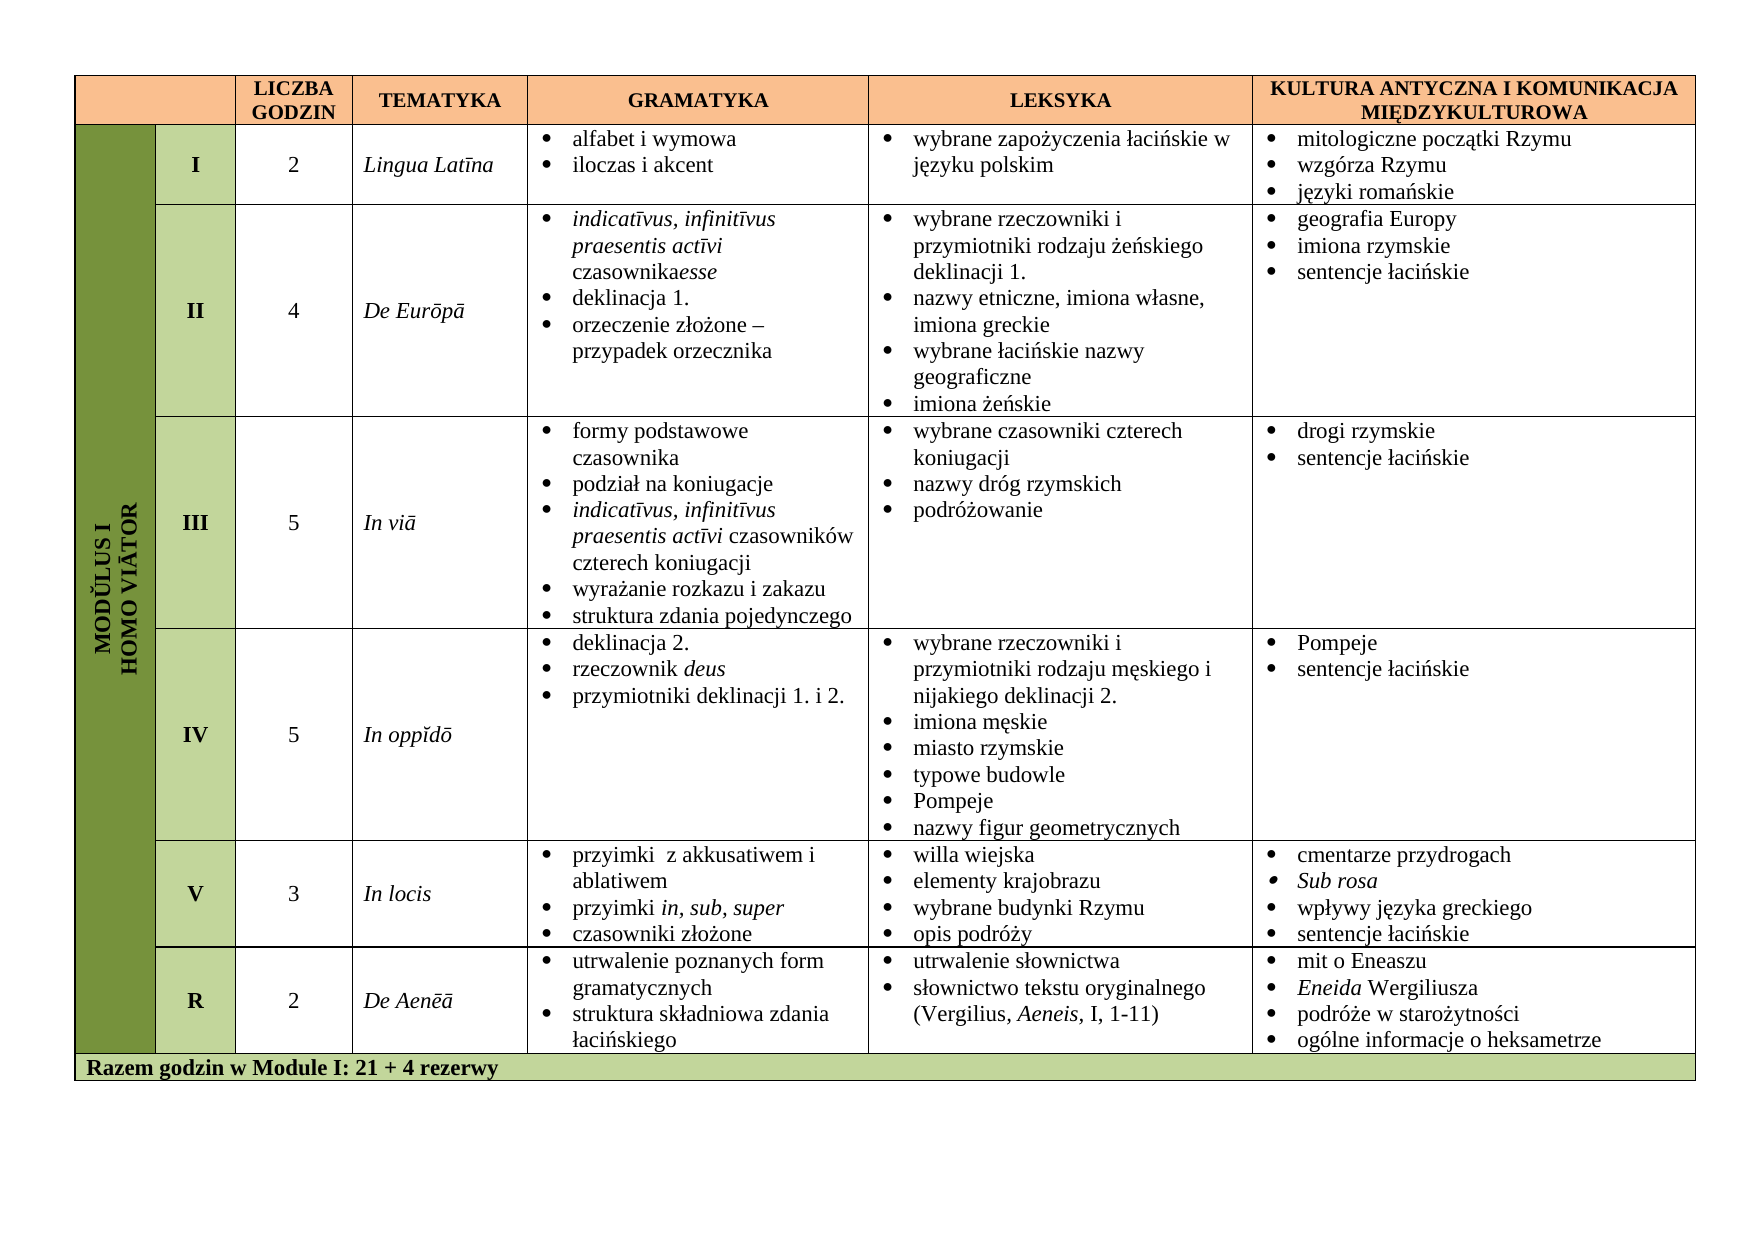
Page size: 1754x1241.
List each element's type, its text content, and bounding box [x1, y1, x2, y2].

table_cell cmentarze przydrogach Sub rosa wpływy języka greckiego sentencje łacińskie [1253, 841, 1695, 946]
table_cell utrwalenie poznanych form gramatycznych struktura składniowa zdania łacińskiego [528, 948, 868, 1053]
table_cell Lingua Latīna [353, 125, 527, 204]
table_cell 3 [236, 841, 352, 946]
table_cell wybrane czasowniki czterech koniugacji nazwy dróg rzymskich podróżowanie [869, 417, 1252, 628]
table_cell R [156, 948, 235, 1053]
table_header KULTURA ANTYCZNA I KOMUNIKACJA MIĘDZYKULTUROWA [1253, 76, 1695, 124]
table_cell MODŬLUS I HOMO VIĀTOR [76, 125, 155, 1053]
table_cell Razem godzin w Module I: 21 + 4 rezerwy [76, 1054, 1695, 1080]
table_cell In oppĭdō [353, 629, 527, 840]
table_cell IV [156, 629, 235, 840]
table_header LICZBA GODZIN [236, 76, 352, 124]
table_cell Pompeje sentencje łacińskie [1253, 629, 1695, 840]
table_cell V [156, 841, 235, 946]
table_cell mitologiczne początki Rzymu wzgórza Rzymu języki romańskie [1253, 125, 1695, 204]
table_cell II [156, 205, 235, 416]
table_cell alfabet i wymowa iloczas i akcent [528, 125, 868, 204]
table_cell formy podstawowe czasownika podział na koniugacje indicatīvus, infinitīvus praesentis actīvi czasowników czterech koniugacji wyrażanie rozkazu i zakazu struktura zdania pojedynczego [528, 417, 868, 628]
table_cell De Eurōpā [353, 205, 527, 416]
table_cell 2 [236, 125, 352, 204]
table_cell mit o Eneaszu Eneida Wergiliusza podróże w starożytności ogólne informacje o heksametrze [1253, 948, 1695, 1053]
table_cell przyimki z akkusatiwem i ablatiwem przyimki in, sub, super czasowniki złożone [528, 841, 868, 946]
table_cell wybrane rzeczowniki i przymiotniki rodzaju męskiego i nijakiego deklinacji 2. imiona męskie miasto rzymskie typowe budowle Pompeje nazwy figur geometrycznych [869, 629, 1252, 840]
table_cell drogi rzymskie sentencje łacińskie [1253, 417, 1695, 628]
table_cell indicatīvus, infinitīvus praesentis actīvi czasownikaesse deklinacja 1. orzeczenie złożone – przypadek orzecznika [528, 205, 868, 416]
table_cell geografia Europy imiona rzymskie sentencje łacińskie [1253, 205, 1695, 416]
table_cell deklinacja 2. rzeczownik deus przymiotniki deklinacji 1. i 2. [528, 629, 868, 840]
table_cell III [156, 417, 235, 628]
table_cell In locis [353, 841, 527, 946]
table_cell 4 [236, 205, 352, 416]
table_cell wybrane zapożyczenia łacińskie w języku polskim [869, 125, 1252, 204]
table_cell In viā [353, 417, 527, 628]
table_header LEKSYKA [869, 76, 1252, 124]
table_cell De Aenēā [353, 948, 527, 1053]
table_cell wybrane rzeczowniki i przymiotniki rodzaju żeńskiego deklinacji 1. nazwy etniczne, imiona własne, imiona greckie wybrane łacińskie nazwy geograficzne imiona żeńskie [869, 205, 1252, 416]
table_cell 5 [236, 417, 352, 628]
table_cell I [156, 125, 235, 204]
table_cell 5 [236, 629, 352, 840]
table_header TEMATYKA [353, 76, 527, 124]
table_cell utrwalenie słownictwa słownictwo tekstu oryginalnego (Vergilius, Aeneis, I, 1-11) [869, 948, 1252, 1053]
table_header GRAMATYKA [528, 76, 868, 124]
table_cell willa wiejska elementy krajobrazu wybrane budynki Rzymu opis podróży [869, 841, 1252, 946]
table_cell 2 [236, 948, 352, 1053]
table_header [76, 76, 235, 124]
